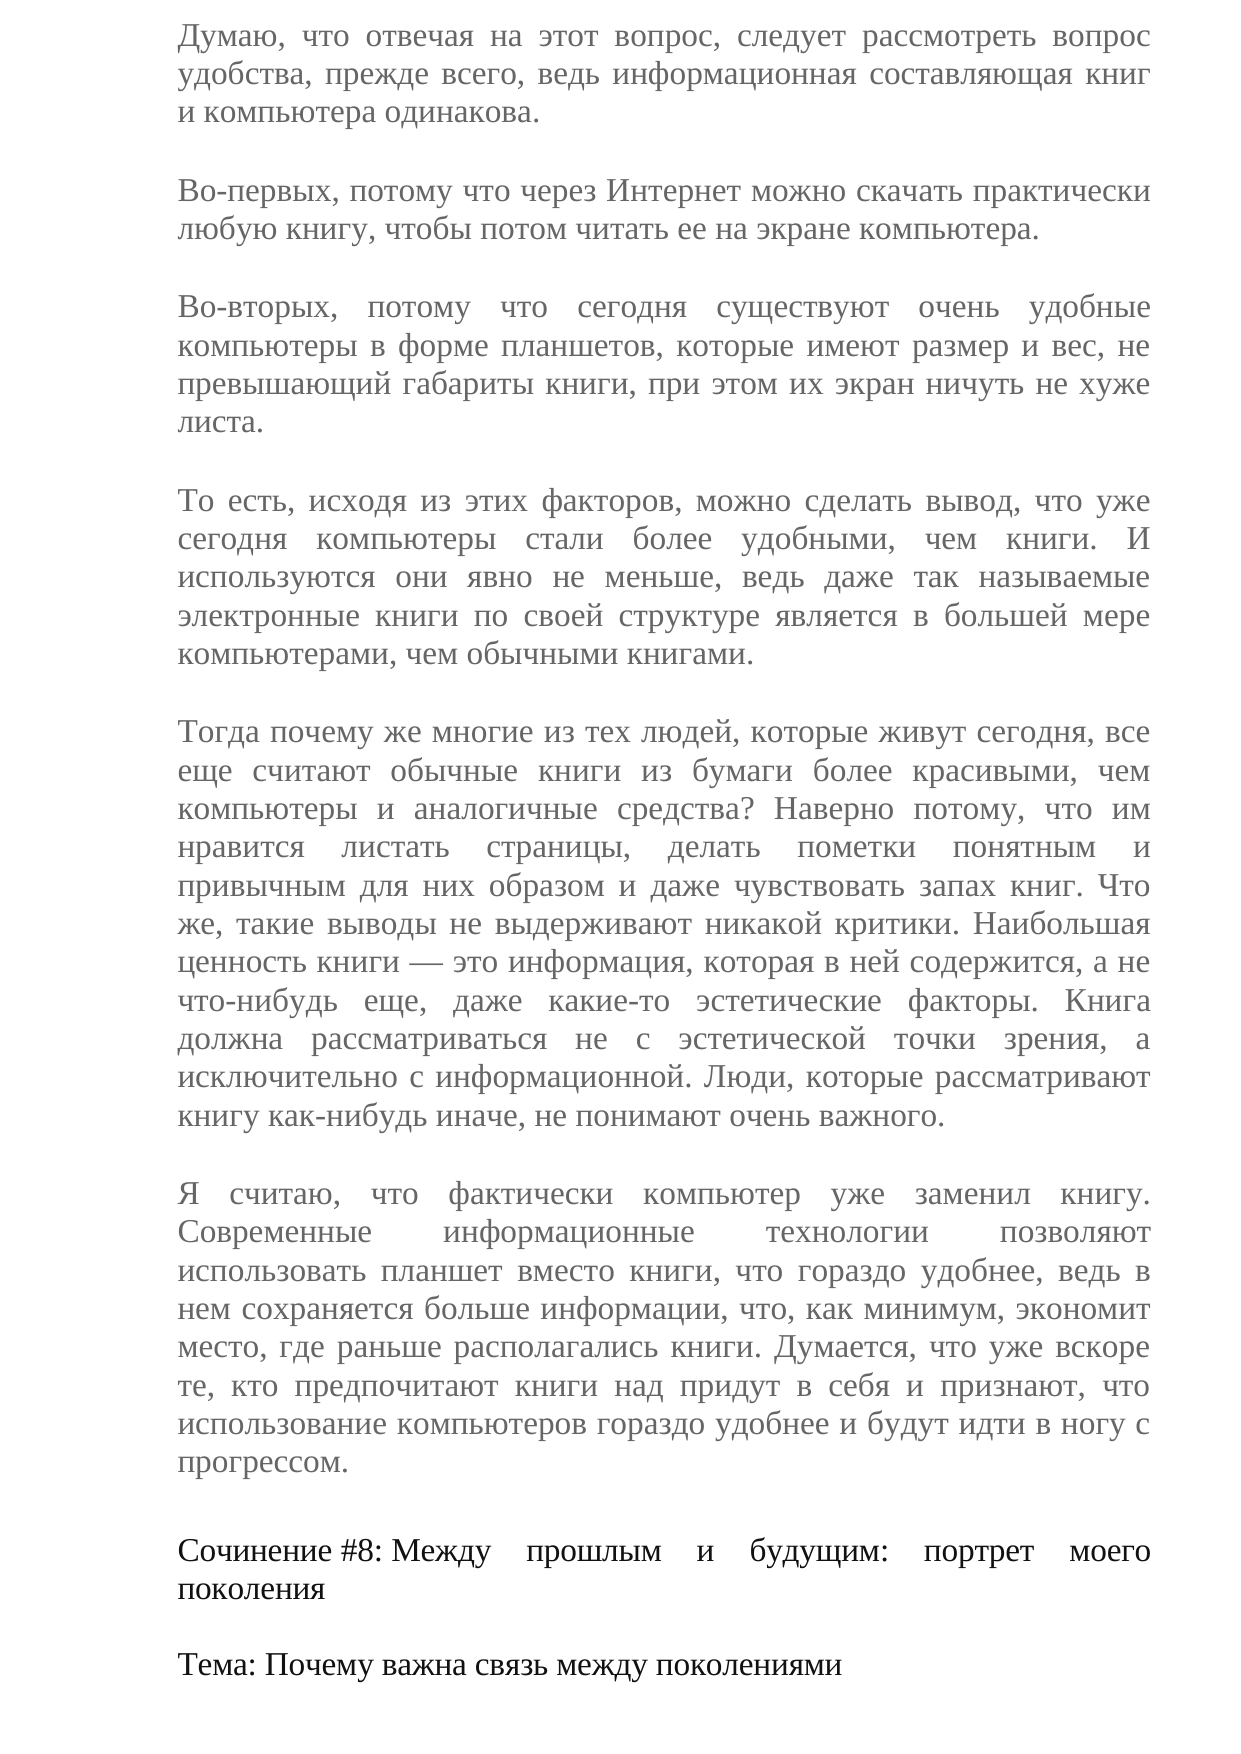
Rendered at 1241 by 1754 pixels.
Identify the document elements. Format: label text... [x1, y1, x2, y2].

text Во-первых, потому что через Интернет можно скачать практически любую книгу, чтобы потом читать ее на экране компьютера. [177, 170, 1152, 246]
text То есть, исходя из этих факторов, можно сделать вывод, что уже сегодня компьютеры стали более удобными, чем книги. И используются они явно не меньше, ведь даже так называемые электронные книги по своей структуре является в большей мере компьютерами, чем обычными книгами. [177, 480, 1152, 671]
text Тема: Почему важна связь между поколениями [177, 1644, 1152, 1682]
text Я считаю, что фактически компьютер уже заменил книгу. Современные информационные технологии позволяют использовать планшет вместо книги, что гораздо удобнее, ведь в нем сохраняется больше информации, что, как минимум, экономит место, где раньше располагались книги. Думается, что уже вскоре те, кто предпочитают книги над придут в себя и признают, что использование компьютеров гораздо удобнее и будут идти в ногу с прогрессом. [177, 1173, 1152, 1480]
text Думаю, что отвечая на этот вопрос, следует рассмотреть вопрос удобства, прежде всего, ведь информационная составляющая книг и компьютера одинакова. [177, 15, 1152, 130]
text Во-вторых, потому что сегодня существуют очень удобные компьютеры в форме планшетов, которые имеют размер и вес, не превышающий габариты книги, при этом их экран ничуть не хуже листа. [177, 286, 1152, 440]
text Тогда почему же многие из тех людей, которые живут сегодня, все еще считают обычные книги из бумаги более красивыми, чем компьютеры и аналогичные средства? Наверно потому, что им нравится листать страницы, делать пометки понятным и привычным для них образом и даже чувствовать запах книг. Что же, такие выводы не выдерживают никакой критики. Наибольшая ценность книги — это информация, которая в ней содержится, а не что-нибудь еще, даже какие-то эстетические факторы. Книга должна рассматриваться не с эстетической точки зрения, а исключительно с информационной. Люди, которые рассматривают книгу как-нибудь иначе, не понимают очень важного. [177, 711, 1152, 1133]
text Сочинение #8: Между прошлым и будущим: портрет моего поколения [177, 1530, 1152, 1606]
